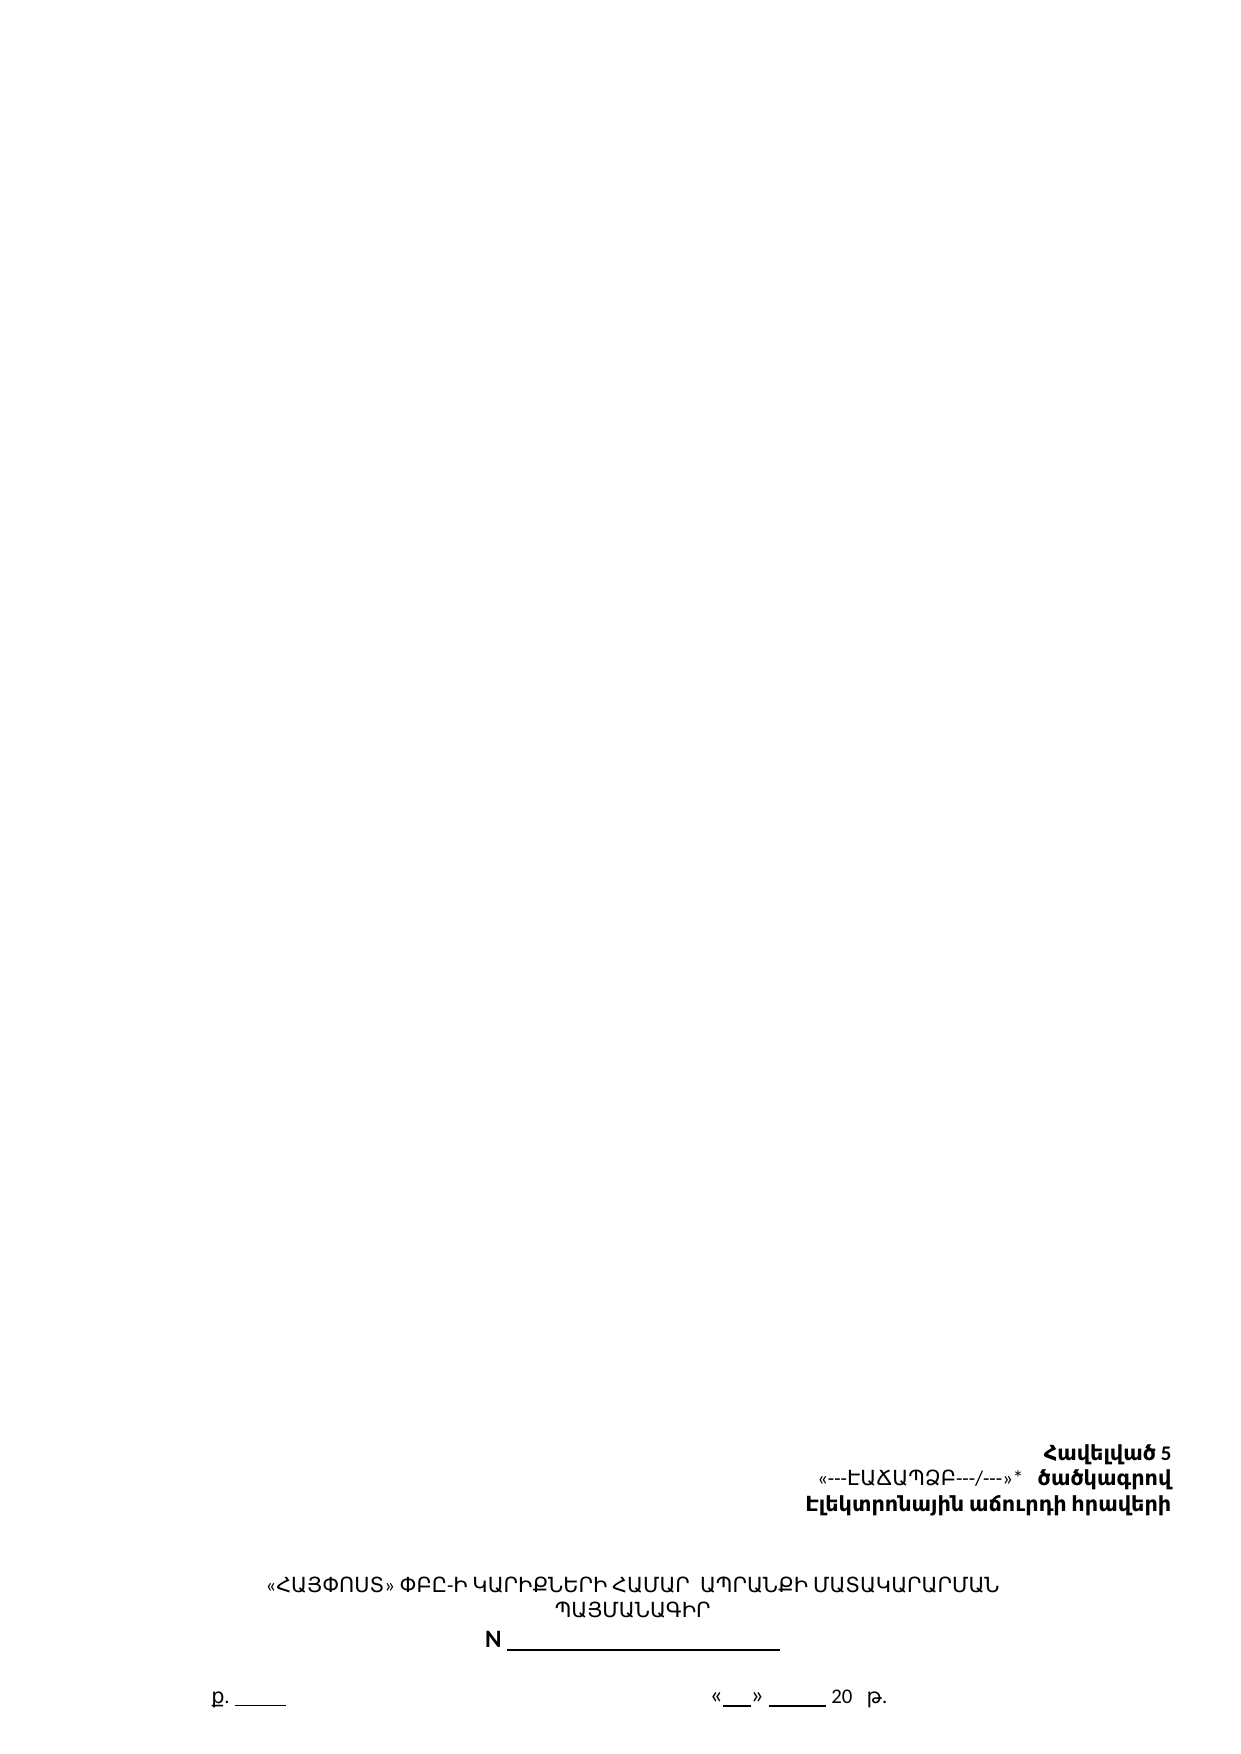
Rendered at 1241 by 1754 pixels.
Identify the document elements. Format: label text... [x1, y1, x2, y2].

text «ՀԱՅՓՈՍՏ» ՓԲԸ-Ի ԿԱՐԻՔՆԵՐԻ ՀԱՄԱՐ ԱՊՐԱՆՔԻ ՄԱՏԱԿԱՐԱՐՄԱՆ [79, 1572, 1171, 1598]
text N [79, 1623, 1171, 1653]
text Հավելված 5 [94, 1440, 1171, 1465]
text «---ԷԱՃԱՊՁԲ---/---»* ծածկագրով [94, 1465, 1171, 1491]
text Էլեկտրոնային աճուրդի հրավերի [94, 1491, 1171, 1516]
text ՊԱՅՄԱՆԱԳԻՐ [79, 1598, 1171, 1623]
text ք. « » 20 թ. [94, 1679, 1171, 1709]
